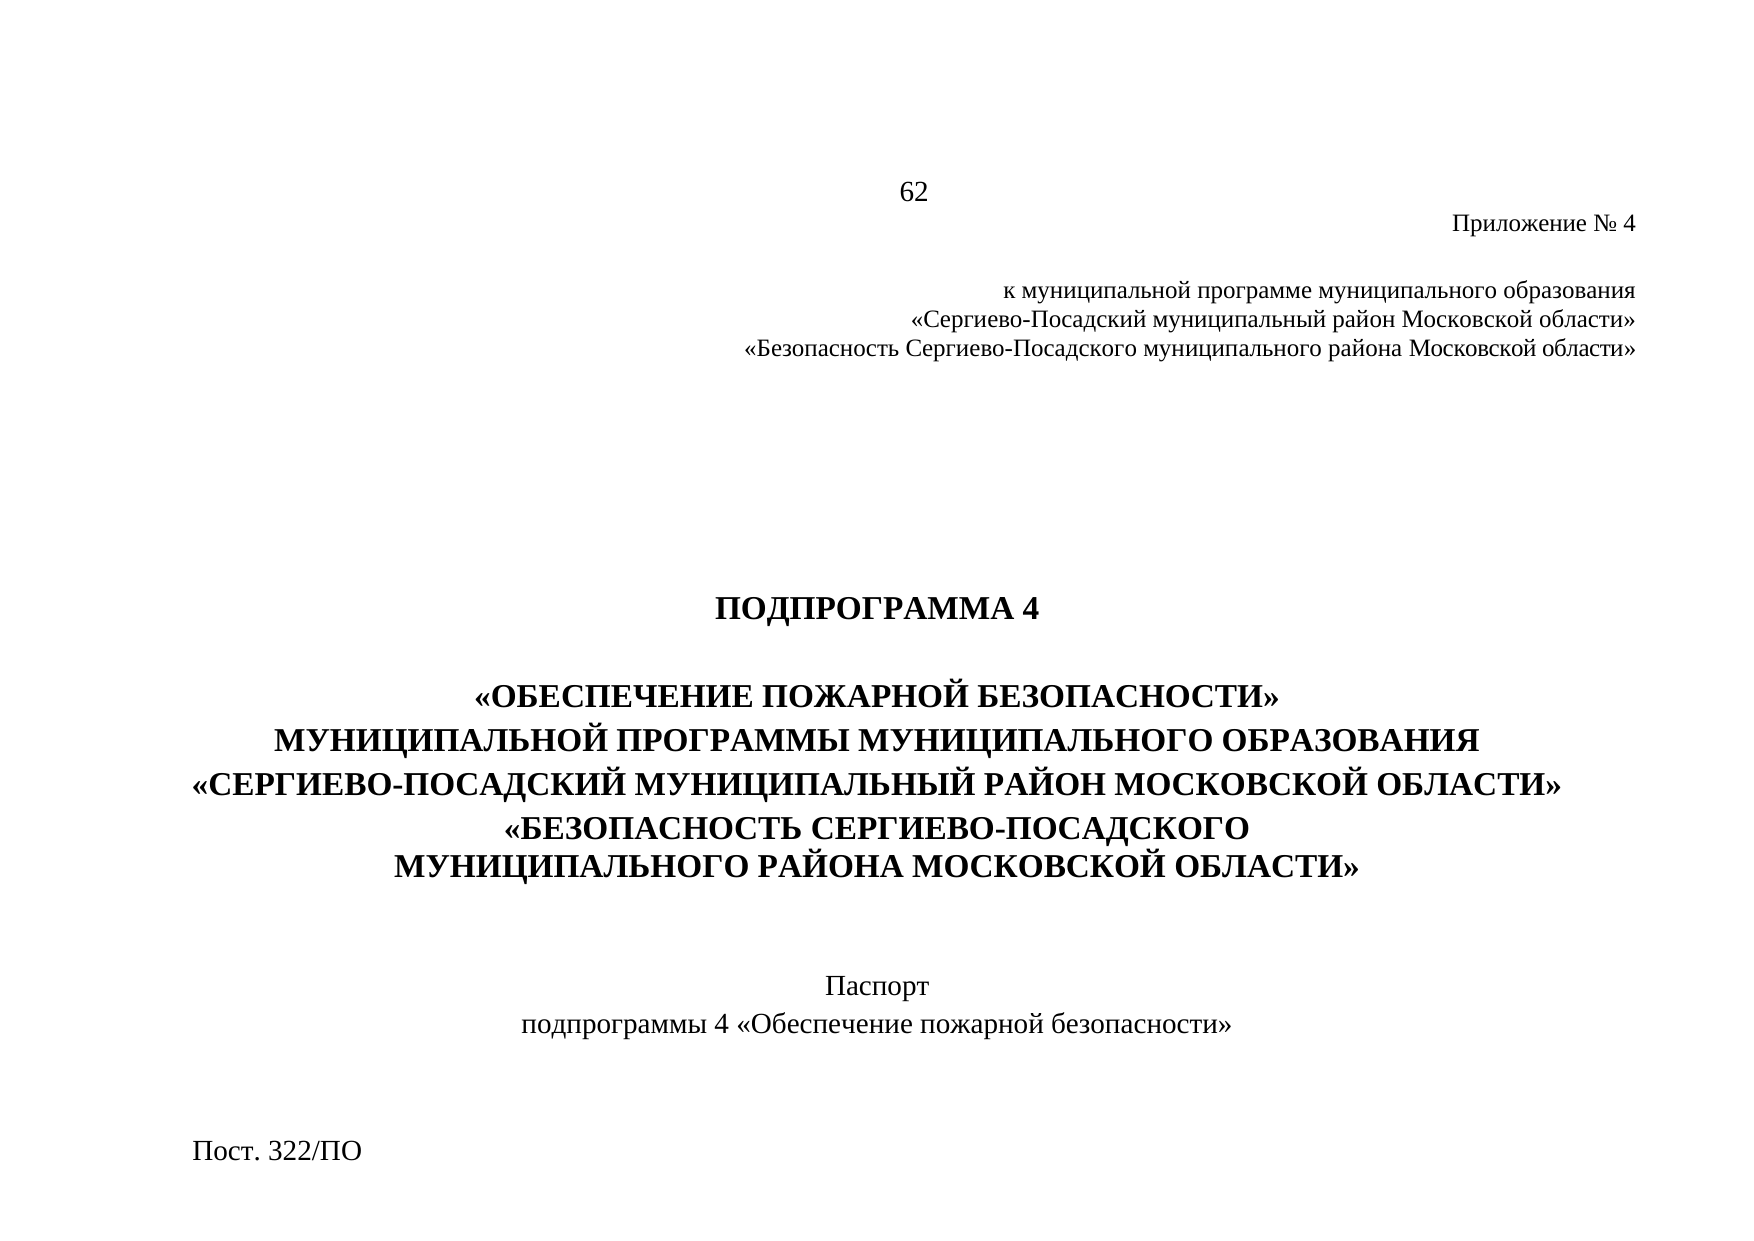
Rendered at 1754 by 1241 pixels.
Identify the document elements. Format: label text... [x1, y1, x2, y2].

text «Сергиево-Посадский муниципальный район Московской области» [118, 304, 1636, 333]
text МУНИЦИПАЛЬНОГО РАЙОНА МОСКОВСКОЙ ОБЛАСТИ» [118, 847, 1636, 885]
text подпрограммы 4 «Обеспечение пожарной безопасности» [118, 1006, 1636, 1040]
text Паспорт [118, 968, 1636, 1001]
text МУНИЦИПАЛЬНОЙ ПРОГРАММЫ МУНИЦИПАЛЬНОГО ОБРАЗОВАНИЯ [118, 720, 1636, 759]
text «БЕЗОПАСНОСТЬ СЕРГИЕВО-ПОСАДСКОГО [118, 808, 1636, 847]
text Приложение № 4 [118, 208, 1636, 237]
text к муниципальной программе муниципального образования [118, 275, 1636, 304]
text «Безопасность Сергиево-Посадского муниципального района Московской области» [118, 333, 1636, 361]
text «СЕРГИЕВО-ПОСАДСКИЙ МУНИЦИПАЛЬНЫЙ РАЙОН МОСКОВСКОЙ ОБЛАСТИ» [118, 764, 1636, 803]
text «ОБЕСПЕЧЕНИЕ ПОЖАРНОЙ БЕЗОПАСНОСТИ» [118, 676, 1636, 714]
text ПОДПРОГРАММА 4 [118, 588, 1636, 626]
